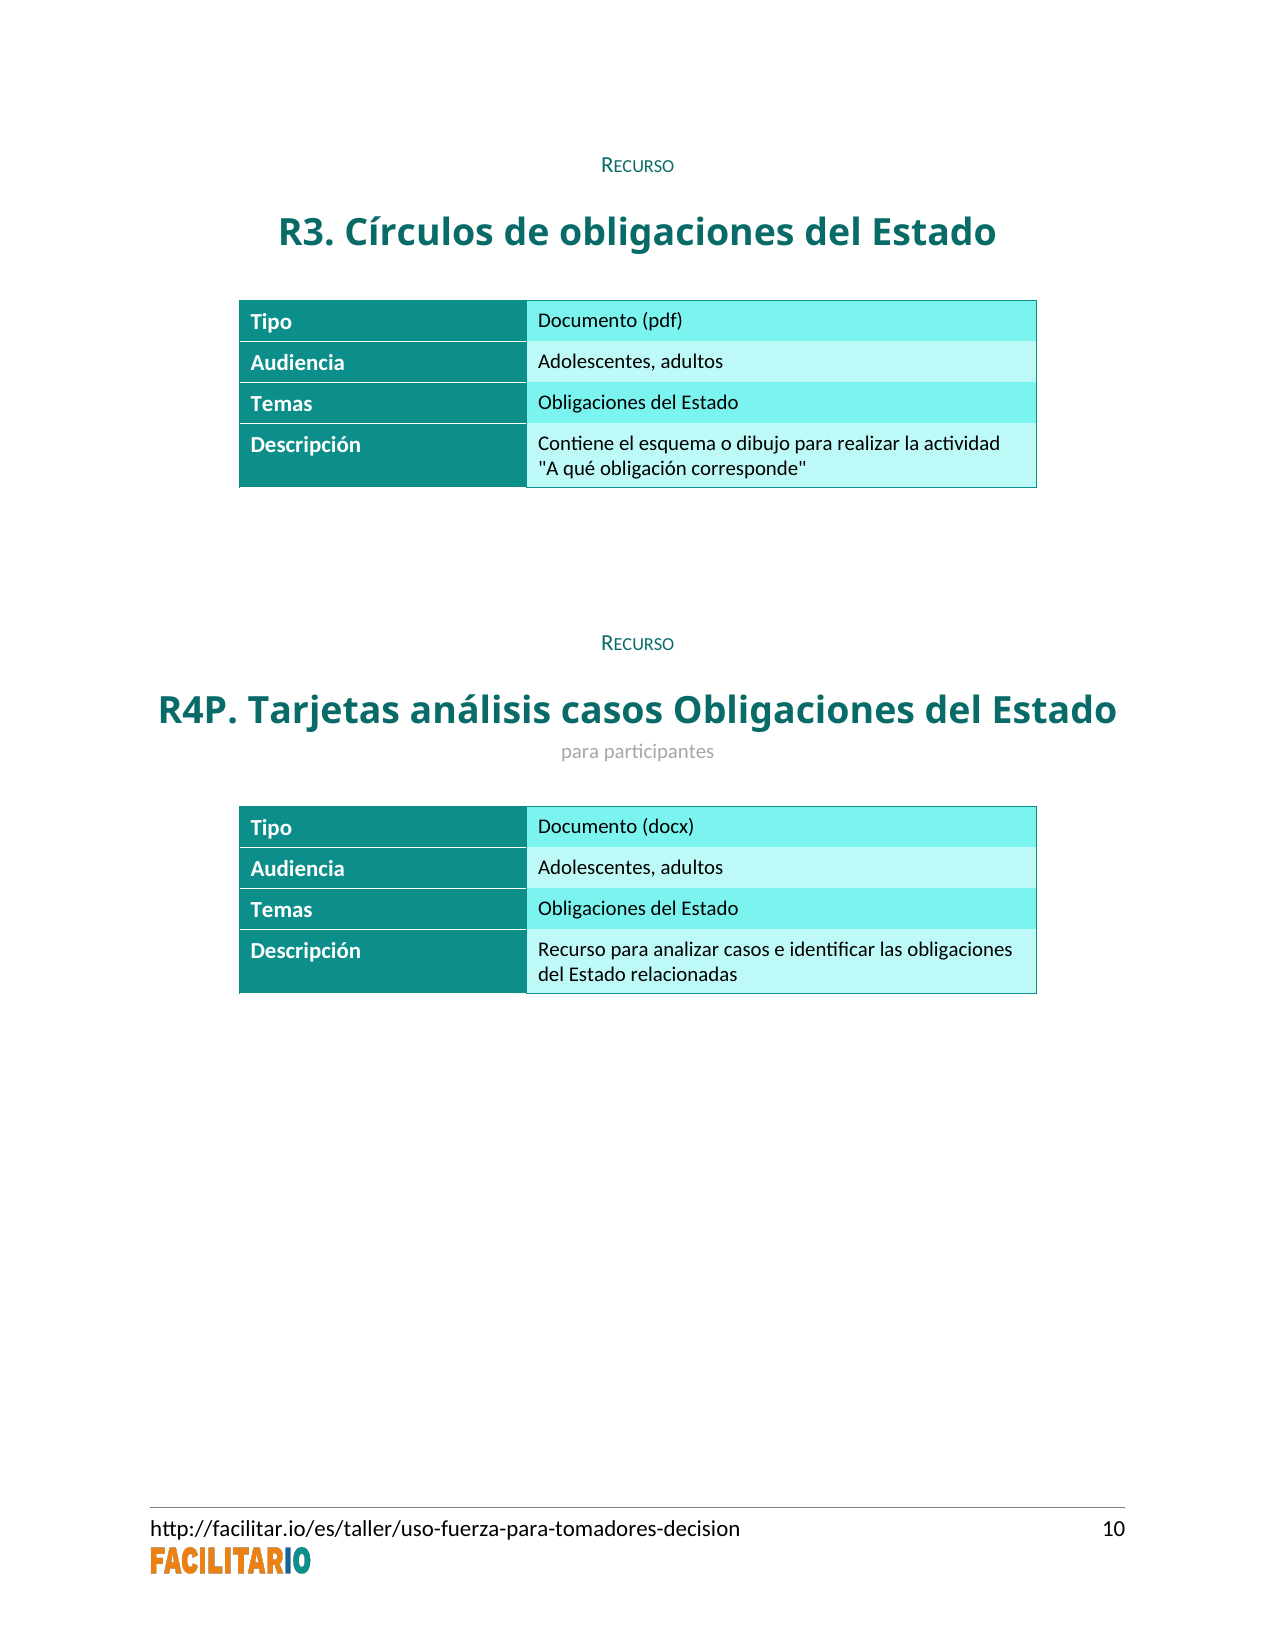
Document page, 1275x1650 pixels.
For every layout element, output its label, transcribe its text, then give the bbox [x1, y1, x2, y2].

table_cell Obligaciones del Estado [527, 382, 1036, 423]
table_cell Contiene el esquema o dibujo para realizar la actividad "A qué obligación corresponde" [527, 423, 1036, 487]
text para participantes [150, 739, 1125, 764]
table_header Documento (pdf) [527, 301, 1036, 341]
table_header Documento (docx) [527, 807, 1036, 847]
table_cell Descripción [240, 424, 526, 487]
table_cell Adolescentes, adultos [527, 847, 1036, 888]
table_cell Temas [240, 383, 526, 423]
text Recurso [150, 628, 1125, 656]
table_header Tipo [240, 807, 526, 847]
picture [145, 1544, 315, 1576]
table_cell Descripción [240, 930, 526, 993]
table_cell Recurso para analizar casos e identificar las obligaciones del Estado relacionadas [527, 929, 1036, 993]
table_cell Obligaciones del Estado [527, 888, 1036, 929]
table_cell Audiencia [240, 848, 526, 888]
subtitle R4P. Tarjetas análisis casos Obligaciones del Estado [150, 684, 1125, 735]
table_cell Audiencia [240, 342, 526, 382]
table_cell Adolescentes, adultos [527, 341, 1036, 382]
table_cell Temas [240, 889, 526, 929]
subtitle R3. Círculos de obligaciones del Estado [150, 205, 1125, 256]
table_header Tipo [240, 301, 526, 341]
text Recurso [150, 150, 1125, 178]
